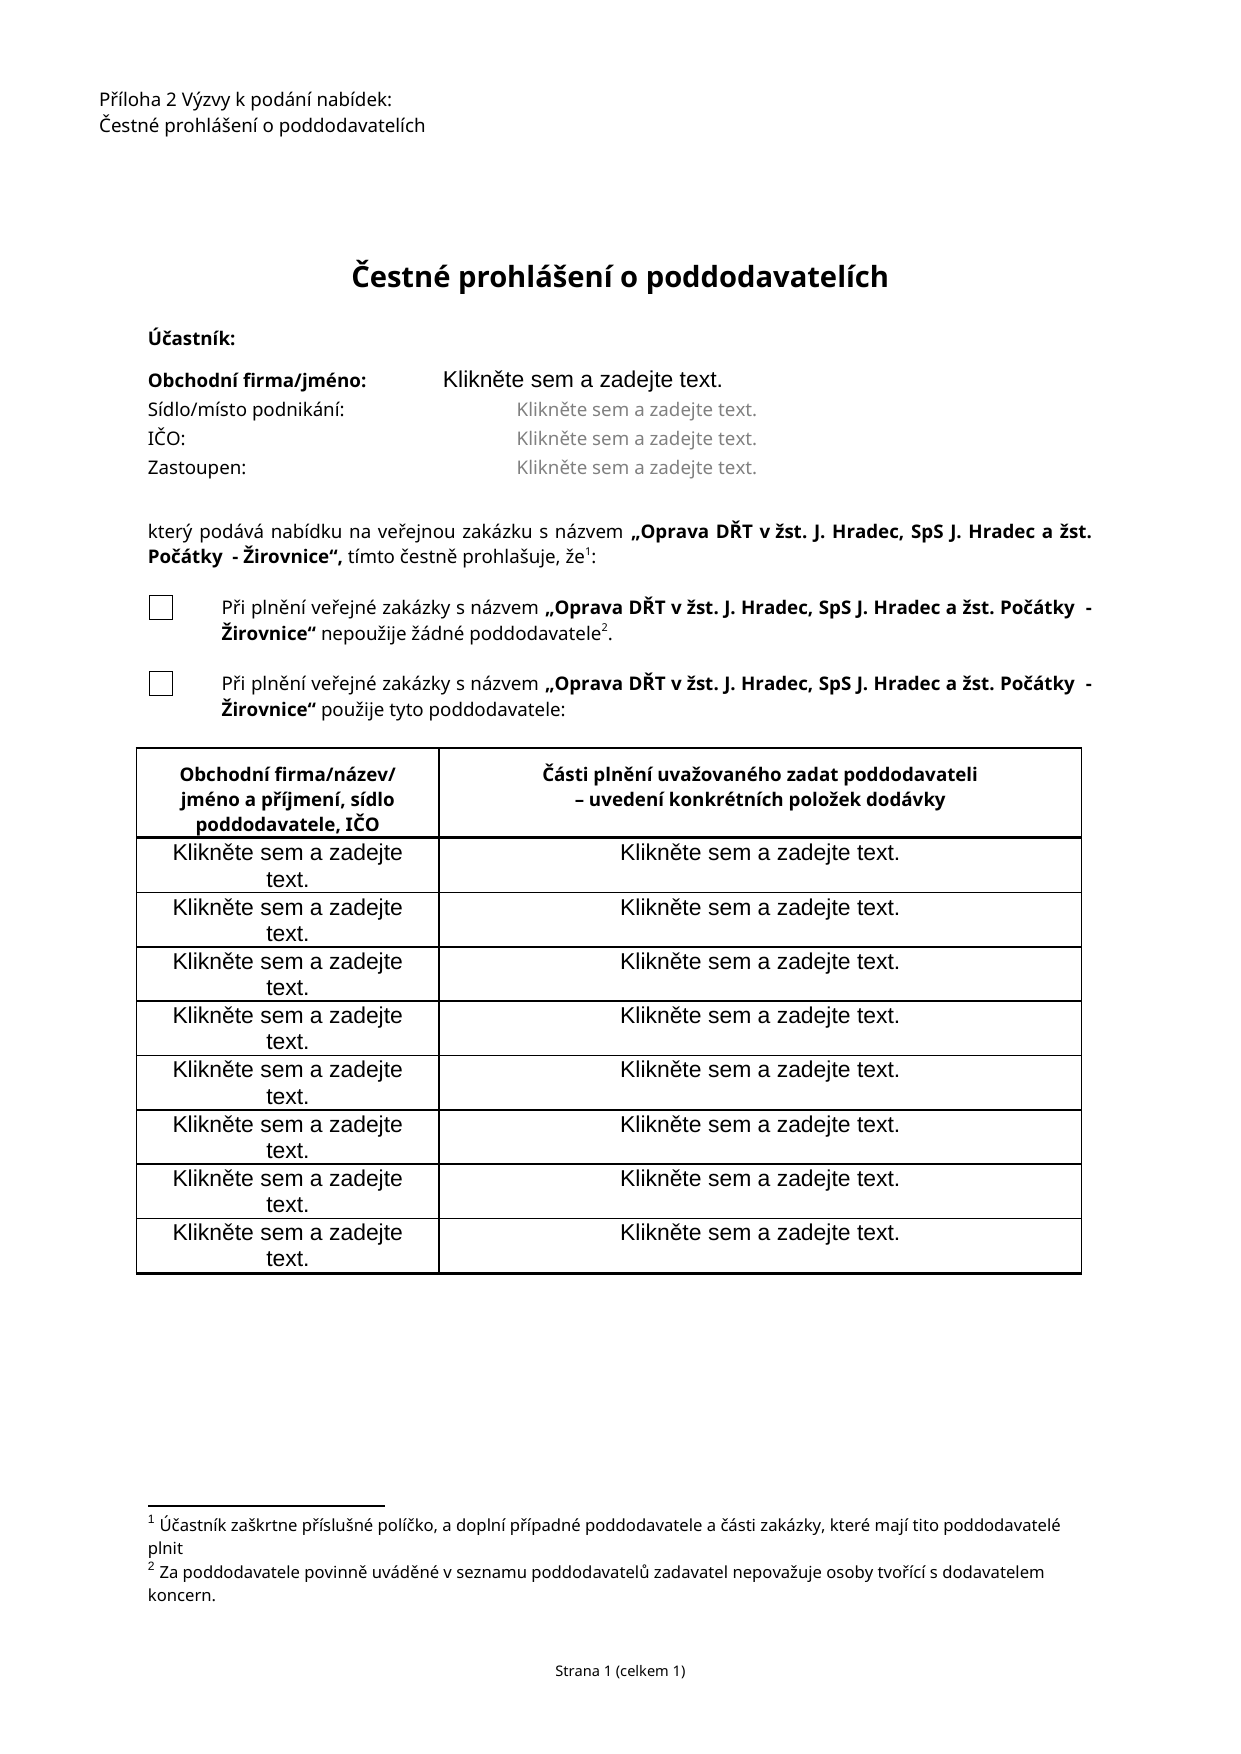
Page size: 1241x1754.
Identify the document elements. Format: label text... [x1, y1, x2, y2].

text Sídlo/místo podnikání: [148, 393, 1093, 422]
text Zastoupen: [148, 451, 1093, 480]
text který podává nabídku na veřejnou zakázku s názvem „“, tímto čestně prohlašuje, že: [148, 518, 1093, 569]
text Při plnění veřejné zakázky s názvem „“ nepoužije žádné poddodavatele. [148, 594, 1093, 645]
text Účastník: [148, 321, 1093, 352]
table_header Obchodní firma/název/ jméno a příjmení, sídlo poddodavatele, IČO [137, 749, 438, 836]
table_header Části plnění uvažovaného zadat poddodavateli – uvedení konkrétních položek dodávky [440, 749, 1081, 836]
title Čestné prohlášení o poddodavatelích [148, 256, 1093, 296]
text IČO: [148, 422, 1093, 451]
text Při plnění veřejné zakázky s názvem „“ použije tyto poddodavatele: [148, 670, 1093, 721]
text Obchodní firma/jméno: [148, 364, 1093, 393]
